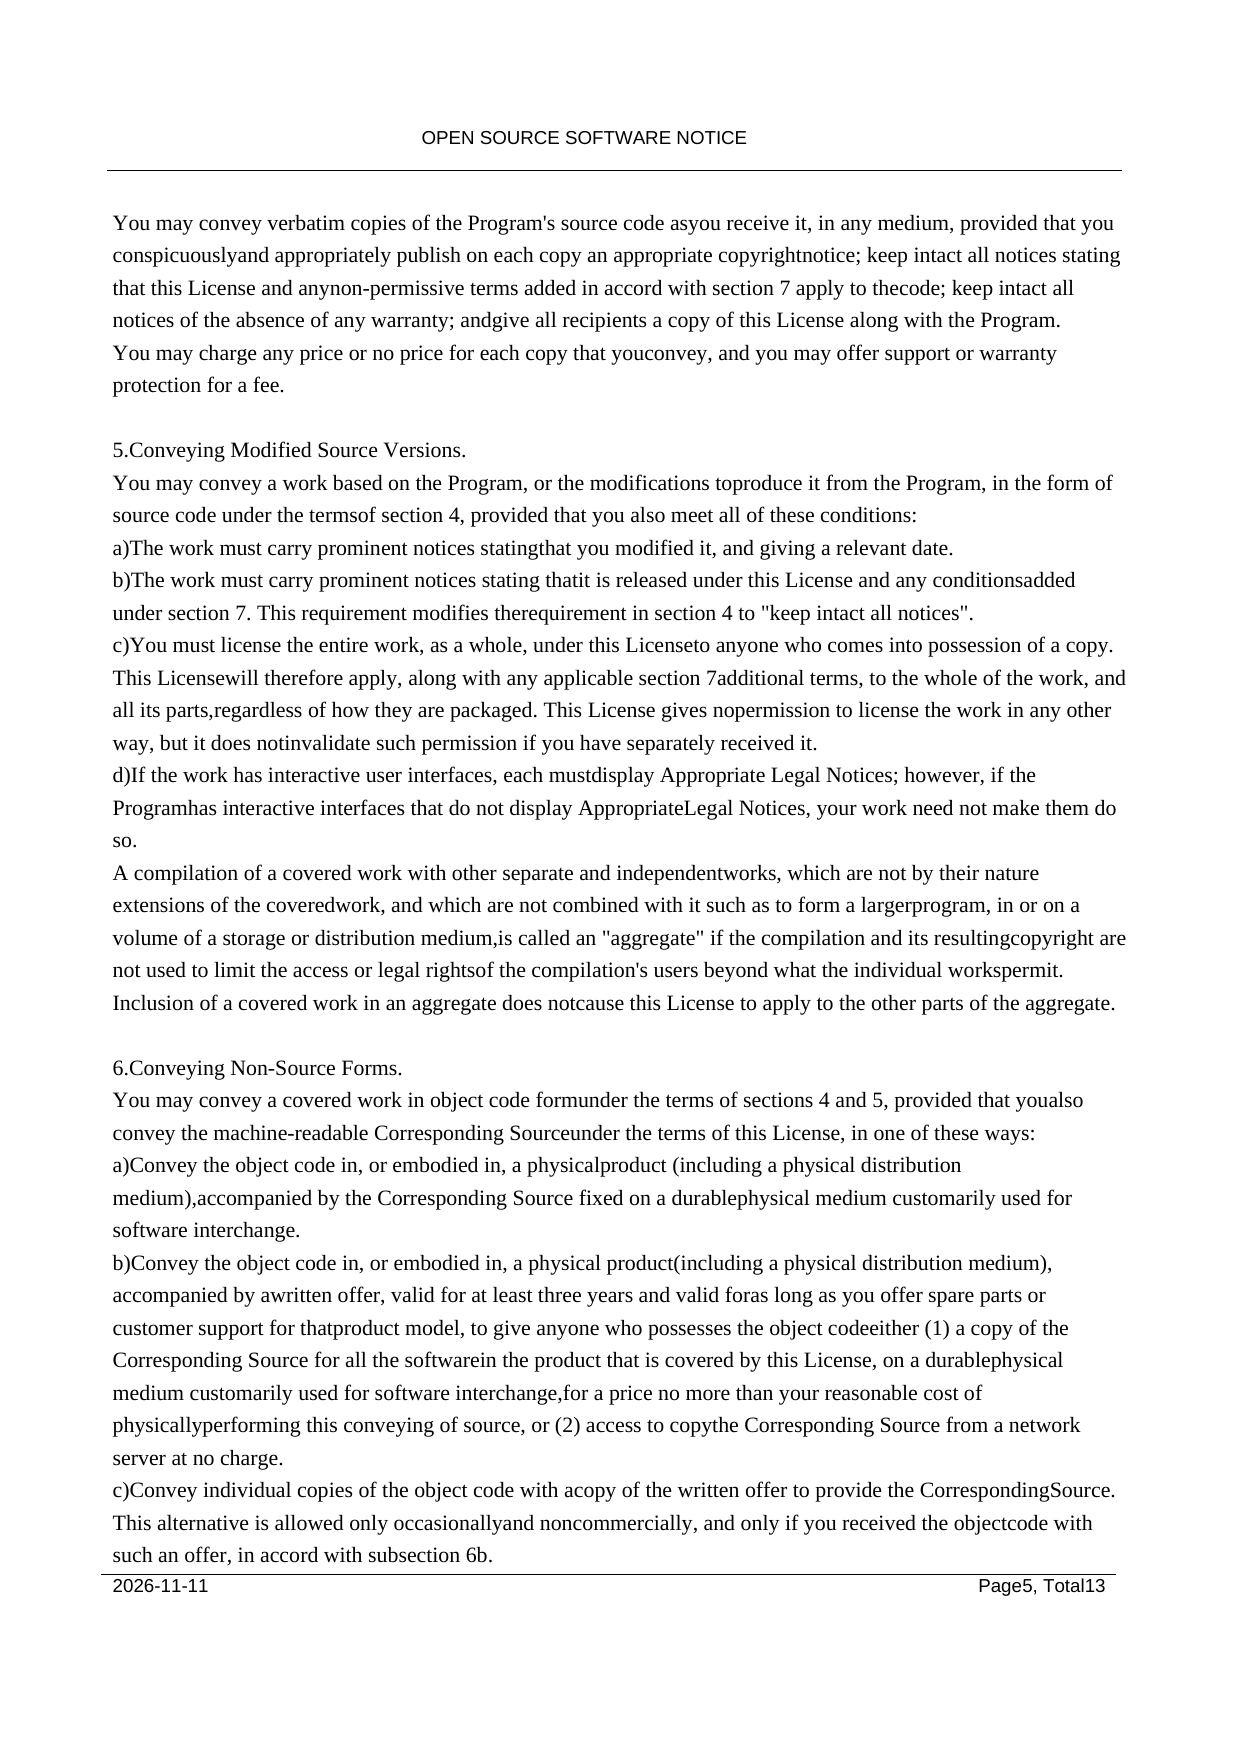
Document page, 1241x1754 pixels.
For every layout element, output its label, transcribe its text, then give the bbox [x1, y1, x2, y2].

text You may convey a covered work in object code formunder the terms of sections 4 and 5, provided that youalso convey the machine-readable Corresponding Sourceunder the terms of this License, in one of these ways: [112, 1084, 1128, 1149]
text You may convey verbatim copies of the Program's source code asyou receive it, in any medium, provided that you conspicuouslyand appropriately publish on each copy an appropriate copyrightnotice; keep intact all notices stating that this License and anynon-permissive terms added in accord with section 7 apply to thecode; keep intact all notices of the absence of any warranty; andgive all recipients a copy of this License along with the Program. [112, 206, 1128, 336]
text d)If the work has interactive user interfaces, each mustdisplay Appropriate Legal Notices; however, if the Programhas interactive interfaces that do not display AppropriateLegal Notices, your work need not make them do so. [112, 759, 1128, 856]
text c)Convey individual copies of the object code with acopy of the written offer to provide the CorrespondingSource. This alternative is allowed only occasionallyand noncommercially, and only if you received the objectcode with such an offer, in accord with subsection 6b. [112, 1474, 1128, 1571]
text a)Convey the object code in, or embodied in, a physicalproduct (including a physical distribution medium),accompanied by the Corresponding Source fixed on a durablephysical medium customarily used for software interchange. [112, 1149, 1128, 1246]
text You may convey a work based on the Program, or the modifications toproduce it from the Program, in the form of source code under the termsof section 4, provided that you also meet all of these conditions: [112, 466, 1128, 531]
text b)Convey the object code in, or embodied in, a physical product(including a physical distribution medium), accompanied by awritten offer, valid for at least three years and valid foras long as you offer spare parts or customer support for thatproduct model, to give anyone who possesses the object codeeither (1) a copy of the Corresponding Source for all the softwarein the product that is covered by this License, on a durablephysical medium customarily used for software interchange,for a price no more than your reasonable cost of physicallyperforming this conveying of source, or (2) access to copythe Corresponding Source from a network server at no charge. [112, 1246, 1128, 1474]
text 5.Conveying Modified Source Versions. [112, 434, 1128, 466]
text b)The work must carry prominent notices stating thatit is released under this License and any conditionsadded under section 7. This requirement modifies therequirement in section 4 to "keep intact all notices". [112, 564, 1128, 629]
text A compilation of a covered work with other separate and independentworks, which are not by their nature extensions of the coveredwork, and which are not combined with it such as to form a largerprogram, in or on a volume of a storage or distribution medium,is called an "aggregate" if the compilation and its resultingcopyright are not used to limit the access or legal rightsof the compilation's users beyond what the individual workspermit. Inclusion of a covered work in an aggregate does notcause this License to apply to the other parts of the aggregate. [112, 856, 1128, 1019]
text You may charge any price or no price for each copy that youconvey, and you may offer support or warranty protection for a fee. [112, 336, 1128, 401]
text a)The work must carry prominent notices statingthat you modified it, and giving a relevant date. [112, 531, 1128, 564]
text 6.Conveying Non-Source Forms. [112, 1051, 1128, 1084]
text c)You must license the entire work, as a whole, under this Licenseto anyone who comes into possession of a copy. This Licensewill therefore apply, along with any applicable section 7additional terms, to the whole of the work, and all its parts,regardless of how they are packaged. This License gives nopermission to license the work in any other way, but it does notinvalidate such permission if you have separately received it. [112, 629, 1128, 759]
